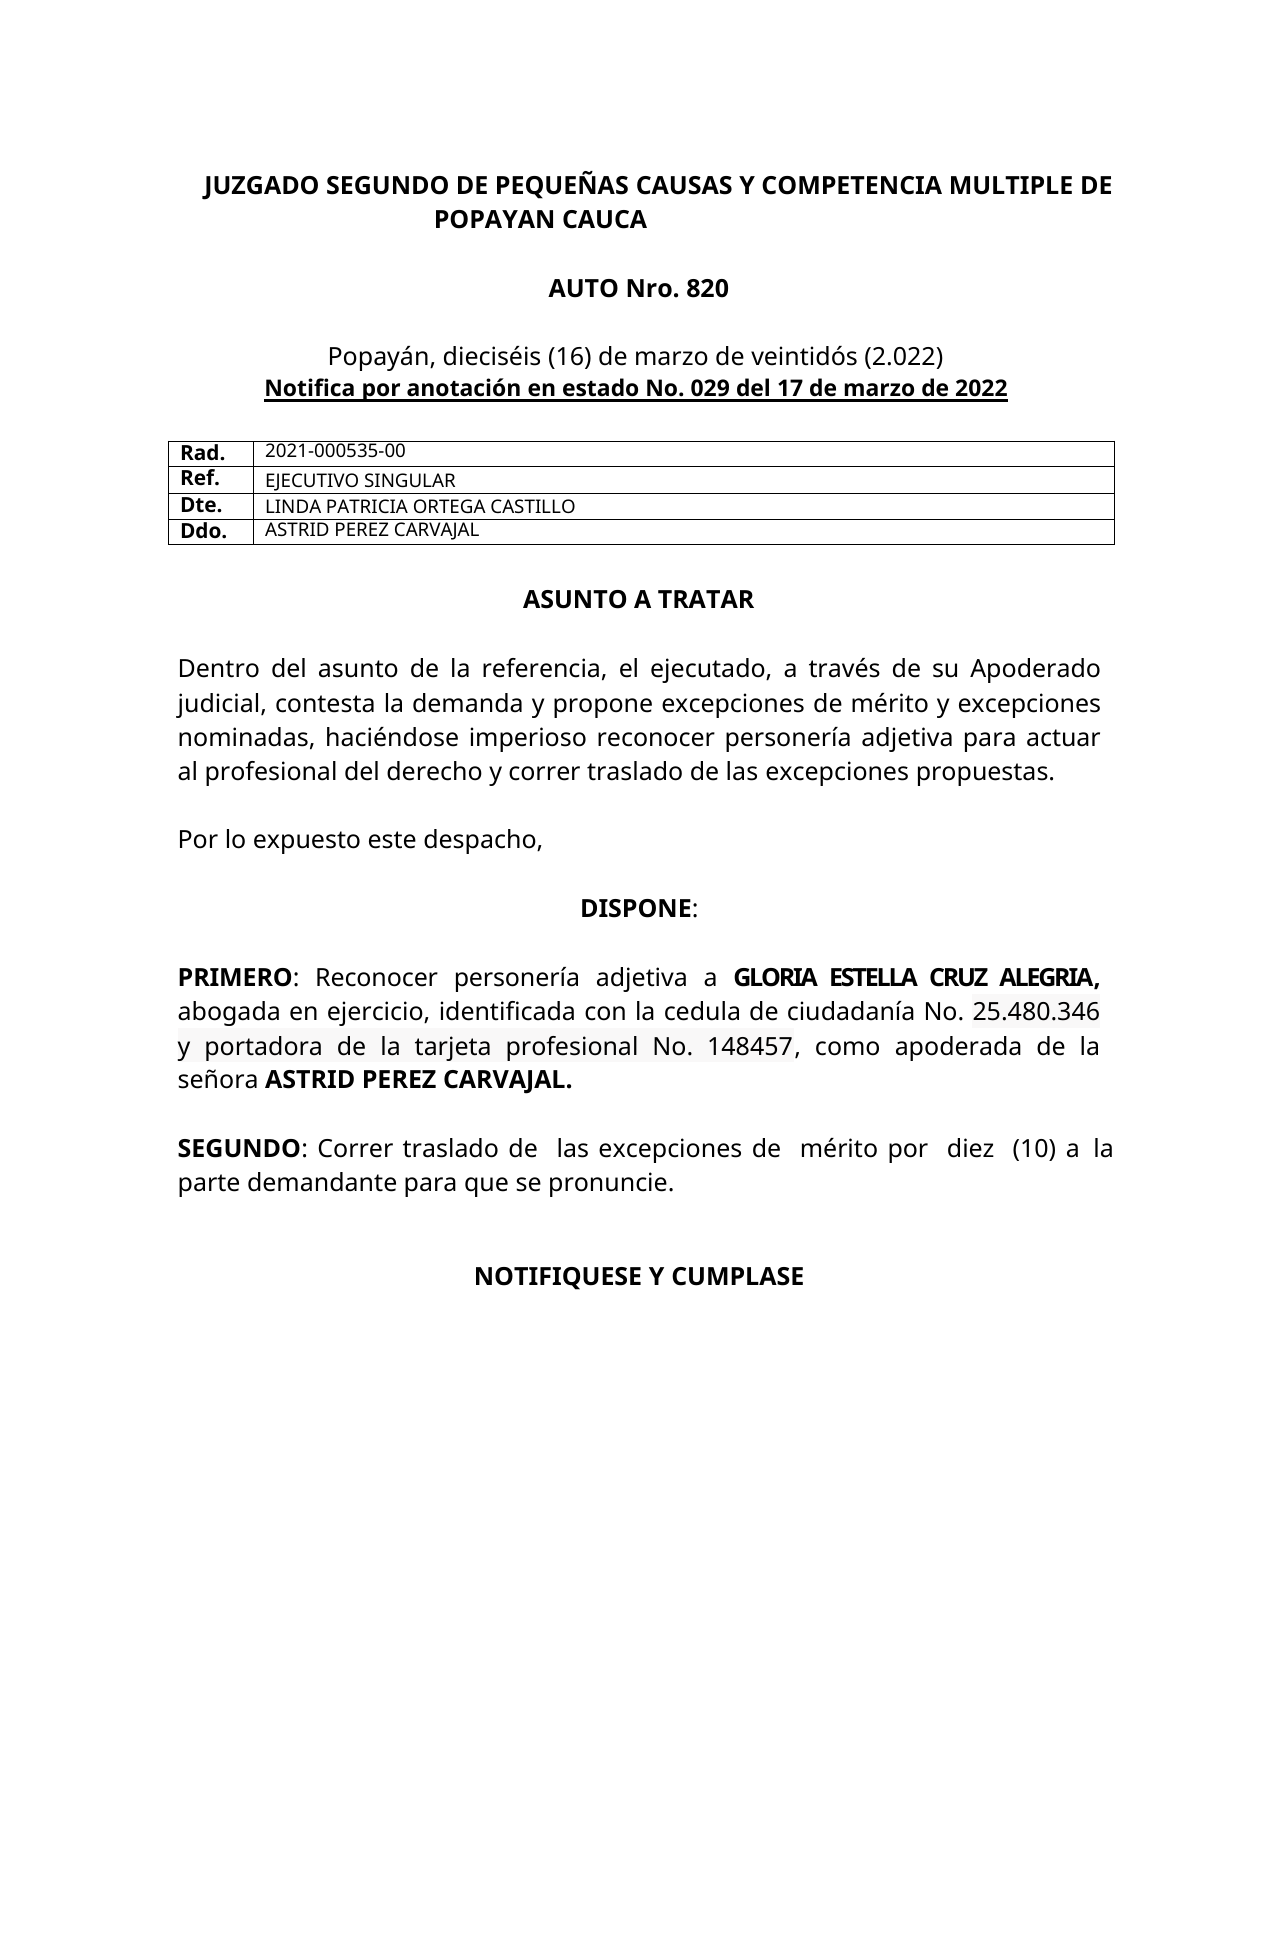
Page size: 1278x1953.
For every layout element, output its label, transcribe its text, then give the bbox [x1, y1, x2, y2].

subtitle ASUNTO A TRATAR [75, 582, 1202, 616]
text Popayán, dieciséis (16) de marzo de veintidós (2.022) [69, 338, 1202, 372]
table_cell LINDA PATRICIA ORTEGA CASTILLO [254, 494, 1114, 519]
text Por lo expuesto este despacho, [177, 822, 1212, 856]
text PRIMERO: Reconocer personería adjetiva a GLORIA ESTELLA CRUZ ALEGRIA, abogada en ejercicio, identificada con la cedula de ciudadanía No. 25.480.346 y portadora de la tarjeta profesional No. 148457, como apoderada de la señora ASTRID PEREZ CARVAJAL. [177, 960, 1101, 1096]
subtitle DISPONE: [76, 891, 1202, 925]
text AUTO Nro. 820 [76, 271, 1202, 304]
subtitle JUZGADO SEGUNDO DE PEQUEÑAS CAUSAS Y COMPETENCIA MULTIPLE DE POPAYAN CAUCA [204, 167, 1194, 236]
table_cell Ddo. [169, 520, 253, 544]
text SEGUNDO: Correr traslado de las excepciones de mérito por diez (10) a la parte demandante para que se pronuncie. [177, 1131, 1114, 1199]
table_cell ASTRID PEREZ CARVAJAL [254, 520, 1114, 544]
table_header 2021-000535-00 [254, 442, 1114, 466]
subtitle NOTIFIQUESE Y CUMPLASE [76, 1258, 1202, 1293]
table_header Rad. [169, 442, 253, 466]
table_cell Dte. [169, 494, 253, 519]
text Dentro del asunto de la referencia, el ejecutado, a través de su Apoderado judicial, contesta la demanda y propone excepciones de mérito y excepciones nominadas, haciéndose imperioso reconocer personería adjetiva para actuar al profesional del derecho y correr traslado de las excepciones propuestas. [177, 651, 1101, 787]
table_cell EJECUTIVO SINGULAR [254, 467, 1114, 492]
text Notifica por anotación en estado No. 029 del 17 de marzo de 2022 [70, 372, 1202, 403]
table_cell Ref. [169, 467, 253, 492]
